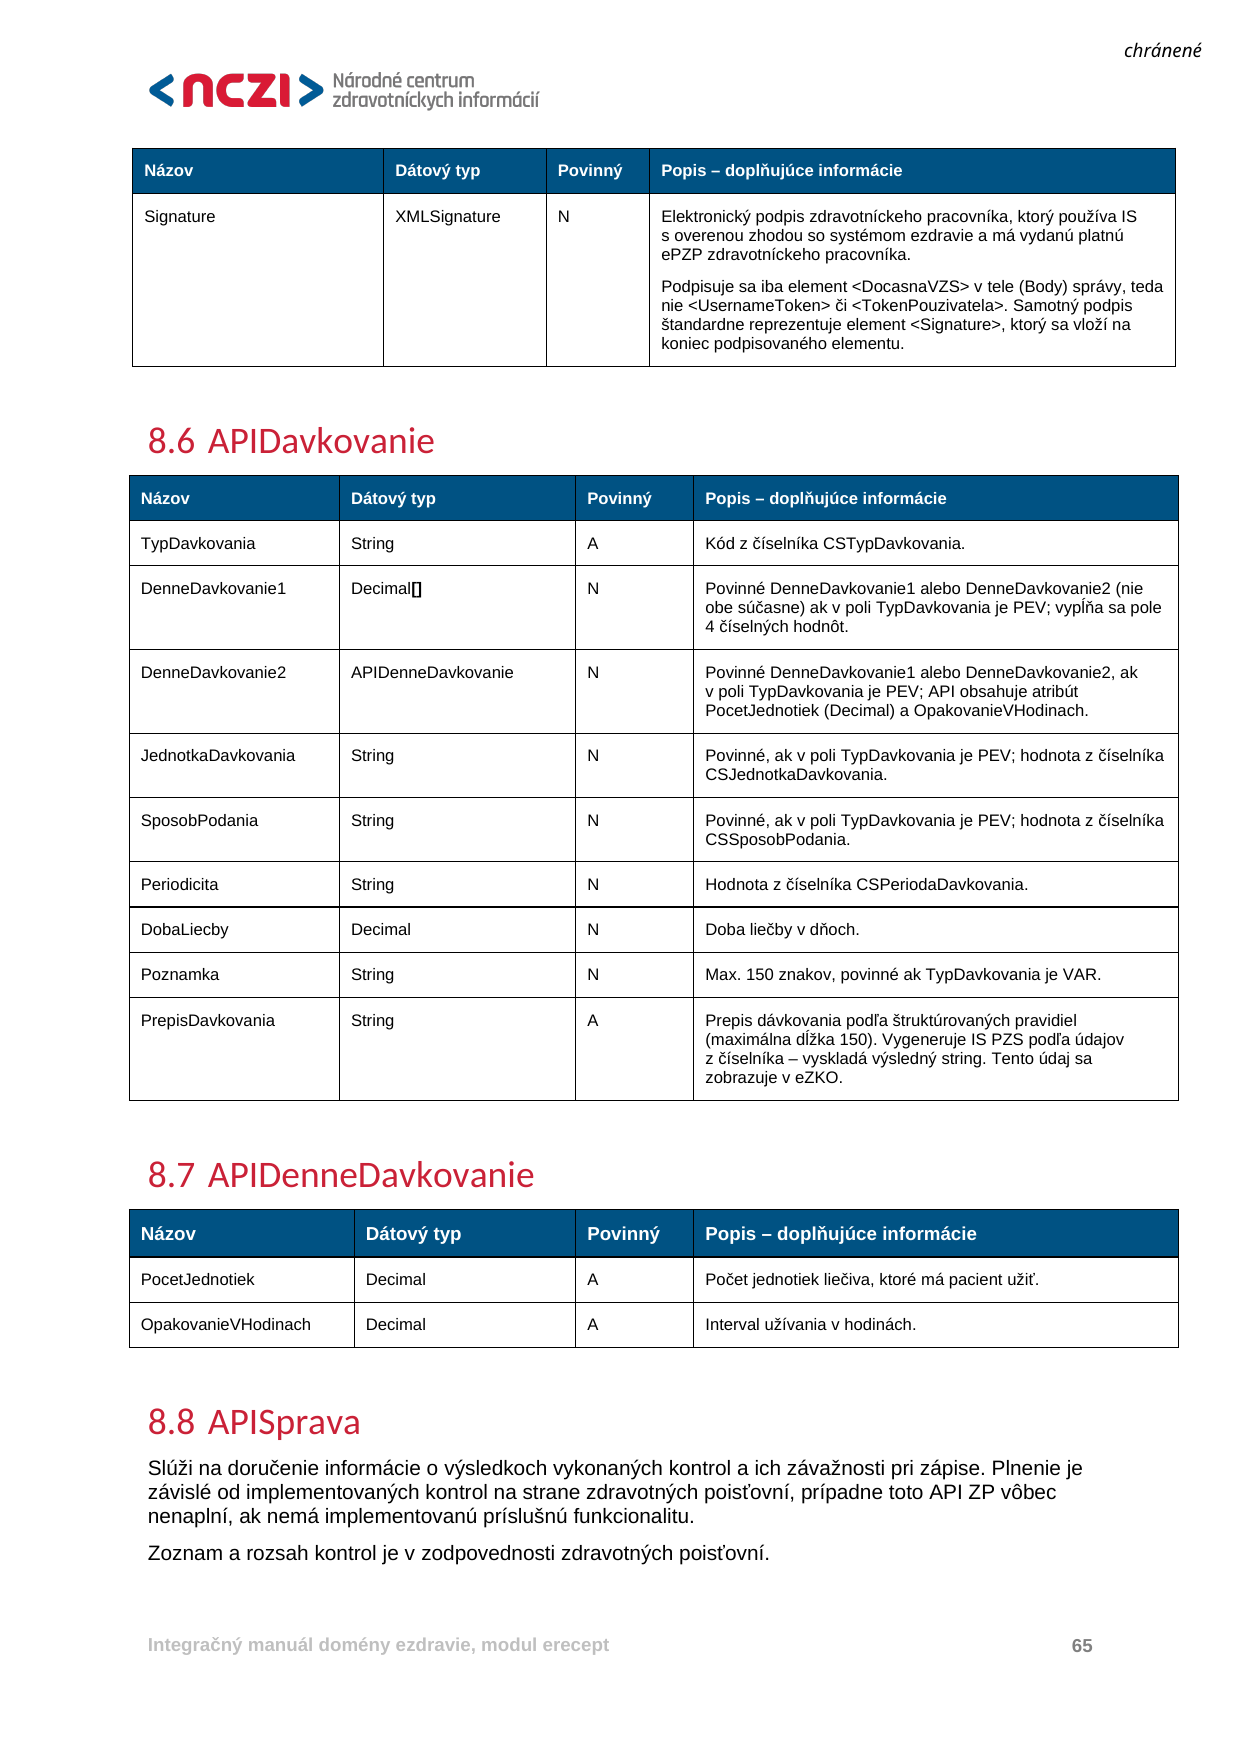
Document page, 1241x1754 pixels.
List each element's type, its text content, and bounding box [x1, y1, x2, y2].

table_cell N [576, 953, 693, 997]
text Zoznam a rozsah kontrol je v zodpovednosti zdravotných poisťovní. [148, 1541, 1093, 1564]
table_cell Max. 150 znakov, povinné ak TypDavkovania je VAR. [694, 953, 1178, 997]
table_cell N [576, 908, 693, 952]
table_header Popis – doplňujúce informácie [694, 1210, 1178, 1256]
table_cell A [576, 998, 693, 1099]
table_cell OpakovanieVHodinach [130, 1303, 354, 1347]
table_cell Prepis dávkovania podľa štruktúrovaných pravidiel (maximálna dĺžka 150). Vygeneruje IS PZS podľa údajov z číselníka – vyskladá výsledný string. Tento údaj sa zobrazuje v eZKO. [694, 998, 1178, 1099]
table_cell String [340, 734, 575, 797]
table_cell PrepisDavkovania [130, 998, 339, 1099]
table_header Dátový typ [384, 149, 546, 193]
table_cell Elektronický podpis zdravotníckeho pracovníka, ktorý používa IS s overenou zhodou so systémom ezdravie a má vydanú platnú ePZP zdravotníckeho pracovníka. Podpisuje sa iba element <DocasnaVZS> v tele (Body) správy, teda nie <UsernameToken> či <TokenPouzivatela>. Samotný podpis štandardne reprezentuje element <Signature>, ktorý sa vloží na koniec podpisovaného elementu. [650, 194, 1175, 366]
table_cell Počet jednotiek liečiva, ktoré má pacient užiť. [694, 1258, 1178, 1302]
table_cell Decimal [355, 1258, 575, 1302]
table_cell Poznamka [130, 953, 339, 997]
table_cell A [576, 521, 693, 565]
text APIDavkovanie [148, 417, 1093, 462]
text APIDenneDavkovanie [148, 1151, 1093, 1196]
table_header Názov [130, 476, 339, 520]
table_cell Periodicita [130, 862, 339, 906]
table_cell Decimal[] [340, 566, 575, 649]
table_cell N [576, 862, 693, 906]
table_header Názov [133, 149, 383, 193]
table_cell SposobPodania [130, 798, 339, 861]
table_cell String [340, 862, 575, 906]
table_header Dátový typ [340, 476, 575, 520]
table_header Povinný [576, 476, 693, 520]
table_cell APIDenneDavkovanie [340, 650, 575, 732]
picture [137, 58, 552, 124]
table_header Názov [130, 1210, 354, 1256]
table_header Popis – doplňujúce informácie [694, 476, 1178, 520]
table_cell Povinné, ak v poli TypDavkovania je PEV; hodnota z číselníka CSJednotkaDavkovania. [694, 734, 1178, 797]
table_cell Decimal [355, 1303, 575, 1347]
table_cell A [576, 1303, 693, 1347]
table_header Dátový typ [355, 1210, 575, 1256]
table_header Popis – doplňujúce informácie [650, 149, 1175, 193]
table_cell String [340, 998, 575, 1099]
table_header Povinný [547, 149, 649, 193]
table_cell String [340, 521, 575, 565]
table_cell String [340, 953, 575, 997]
table_cell String [340, 798, 575, 861]
table_cell Doba liečby v dňoch. [694, 908, 1178, 952]
table_cell DenneDavkovanie1 [130, 566, 339, 649]
table_cell XMLSignature [384, 194, 546, 366]
table_cell Kód z číselníka CSTypDavkovania. [694, 521, 1178, 565]
table_cell N [576, 566, 693, 649]
table_cell PocetJednotiek [130, 1258, 354, 1302]
table_cell Povinné, ak v poli TypDavkovania je PEV; hodnota z číselníka CSSposobPodania. [694, 798, 1178, 861]
table_cell Signature [133, 194, 383, 366]
text Slúži na doručenie informácie o výsledkoch vykonaných kontrol a ich závažnosti pri zápise. Plnenie je závislé od implementovaných kontrol na strane zdravotných poisťovní, prípadne toto API ZP vôbec nenaplní, ak nemá implementovanú príslušnú funkcionalitu. [148, 1456, 1093, 1528]
table_cell N [576, 734, 693, 797]
table_cell A [576, 1258, 693, 1302]
table_cell N [576, 650, 693, 732]
table_cell DenneDavkovanie2 [130, 650, 339, 732]
table_cell N [547, 194, 649, 366]
table_cell Povinné DenneDavkovanie1 alebo DenneDavkovanie2, ak v poli TypDavkovania je PEV; API obsahuje atribút PocetJednotiek (Decimal) a OpakovanieVHodinach. [694, 650, 1178, 732]
table_cell Interval užívania v hodinách. [694, 1303, 1178, 1347]
table_cell JednotkaDavkovania [130, 734, 339, 797]
table_cell DobaLiecby [130, 908, 339, 952]
table_cell TypDavkovania [130, 521, 339, 565]
text APISprava [148, 1398, 1093, 1444]
table_cell Hodnota z číselníka CSPeriodaDavkovania. [694, 862, 1178, 906]
table_cell N [576, 798, 693, 861]
table_cell Povinné DenneDavkovanie1 alebo DenneDavkovanie2 (nie obe súčasne) ak v poli TypDavkovania je PEV; vypĺňa sa pole 4 číselných hodnôt. [694, 566, 1178, 649]
table_header Povinný [576, 1210, 693, 1256]
table_cell Decimal [340, 908, 575, 952]
